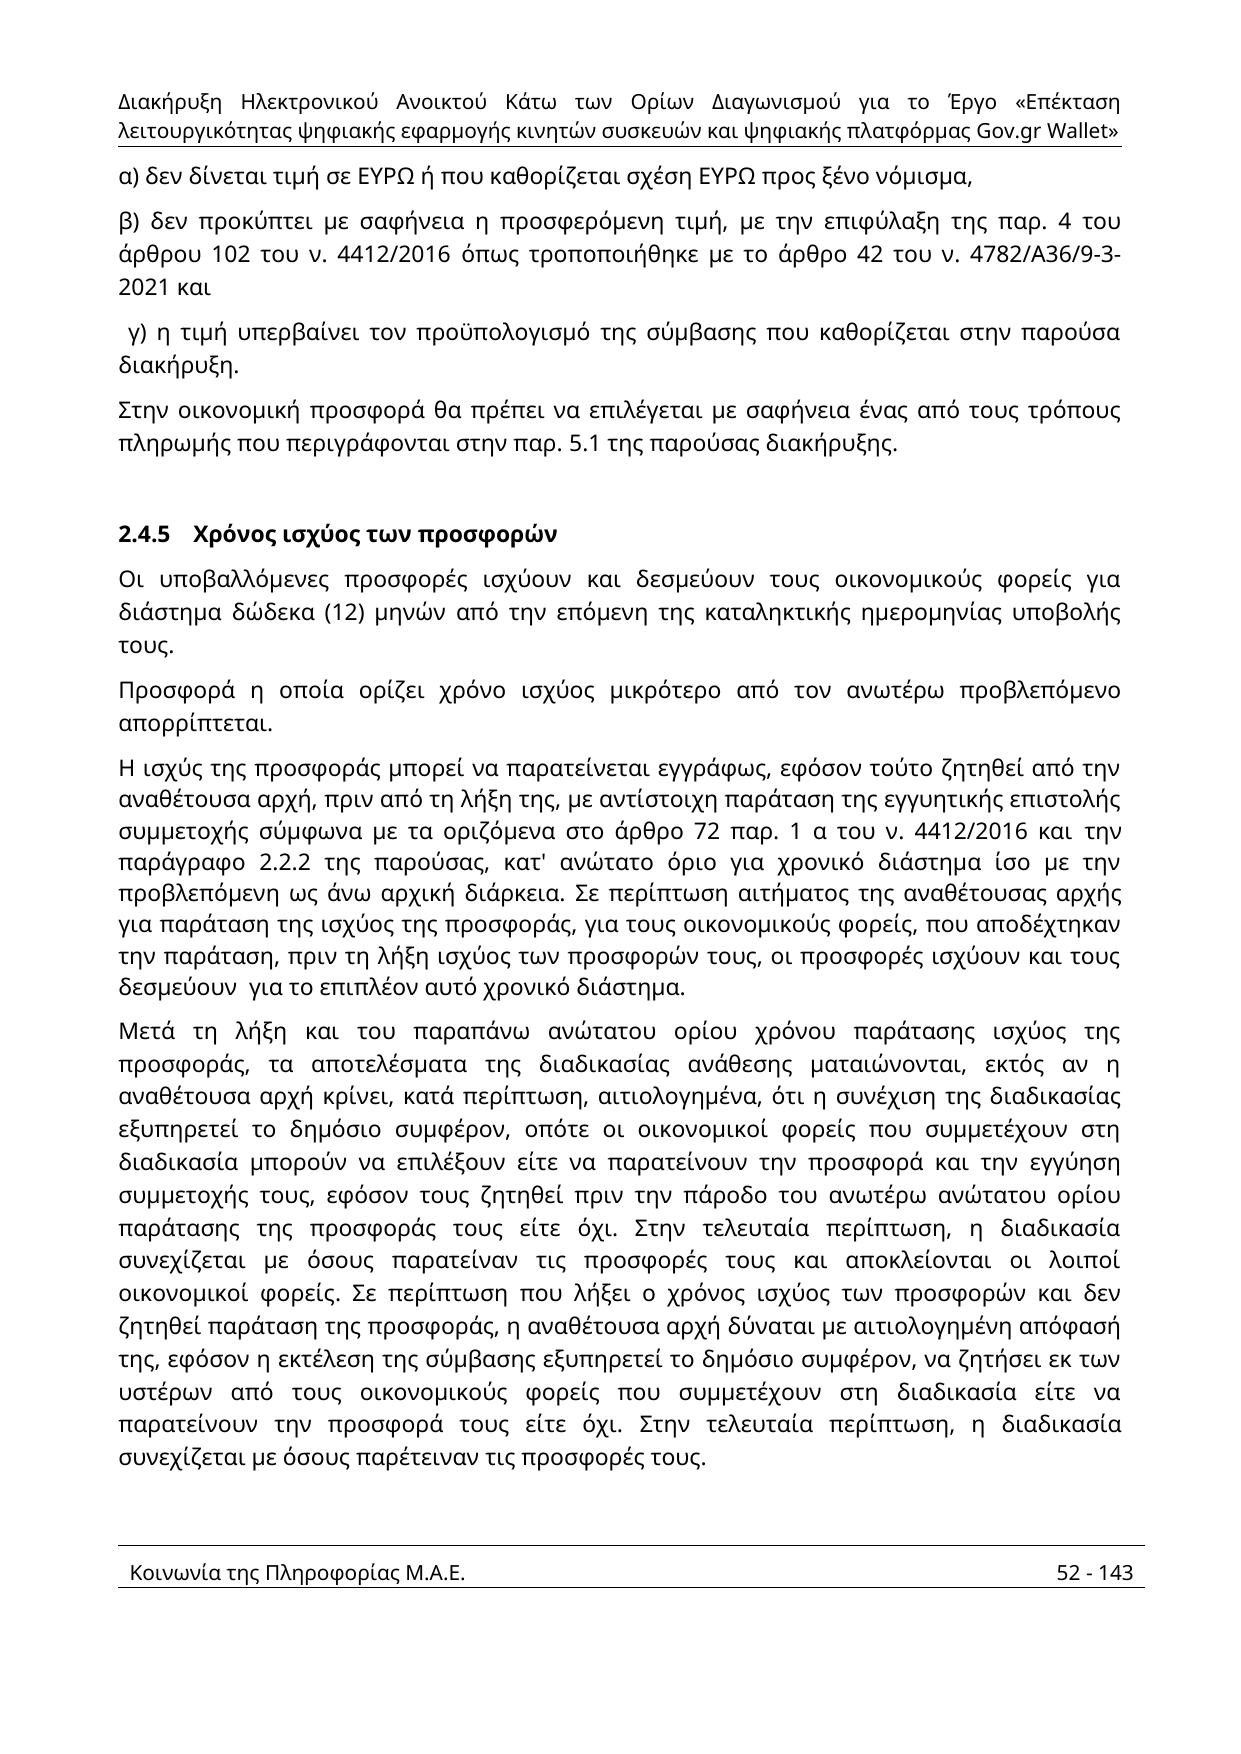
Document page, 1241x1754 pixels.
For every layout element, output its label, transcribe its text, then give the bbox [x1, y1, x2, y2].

text Η ισχύς της προσφοράς μπορεί να παρατείνεται εγγράφως, εφόσον τούτο ζητηθεί από την αναθέτουσα αρχή, πριν από τη λήξη της, με αντίστοιχη παράταση της εγγυητικής επιστολής συμμετοχής σύμφωνα με τα οριζόμενα στο άρθρο 72 παρ. 1 α του ν. 4412/2016 και την παράγραφο ‎2.2.2 της παρούσας, κατ' ανώτατο όριο για χρονικό διάστημα ίσο με την προβλεπόμενη ως άνω αρχική διάρκεια. Σε περίπτωση αιτήματος της αναθέτουσας αρχής για παράταση της ισχύος της προσφοράς, για τους οικονομικούς φορείς, που αποδέχτηκαν την παράταση, πριν τη λήξη ισχύος των προσφορών τους, οι προσφορές ισχύουν και τους δεσμεύουν για το επιπλέον αυτό χρονικό διάστημα. [118, 752, 1122, 1002]
text α) δεν δίνεται τιμή σε ΕΥΡΩ ή που καθορίζεται σχέση ΕΥΡΩ προς ξένο νόμισμα, [118, 160, 1122, 191]
text γ) η τιμή υπερβαίνει τον προϋπολογισμό της σύμβασης που καθορίζεται στην παρούσα διακήρυξη. [118, 316, 1122, 380]
text Προσφορά η οποία ορίζει χρόνο ισχύος μικρότερο από τον ανωτέρω προβλεπόμενο απορρίπτεται. [118, 674, 1122, 738]
text Στην οικονομική προσφορά θα πρέπει να επιλέγεται με σαφήνεια ένας από τους τρόπους πληρωμής που περιγράφονται στην παρ. ‎5.1 της παρούσας διακήρυξης. [118, 394, 1122, 458]
text β) δεν προκύπτει με σαφήνεια η προσφερόμενη τιμή, με την επιφύλαξη της παρ. 4 του άρθρου 102 του ν. 4412/2016 όπως τροποποιήθηκε με το άρθρο 42 του ν. 4782/Α36/9-3-2021 και [118, 205, 1122, 302]
text Μετά τη λήξη και του παραπάνω ανώτατου ορίου χρόνου παράτασης ισχύος της προσφοράς, τα αποτελέσματα της διαδικασίας ανάθεσης ματαιώνονται, εκτός αν η αναθέτουσα αρχή κρίνει, κατά περίπτωση, αιτιολογημένα, ότι η συνέχιση της διαδικασίας εξυπηρετεί το δημόσιο συμφέρον, οπότε οι οικονομικοί φορείς που συμμετέχουν στη διαδικασία μπορούν να επιλέξουν είτε να παρατείνουν την προσφορά και την εγγύηση συμμετοχής τους, εφόσον τους ζητηθεί πριν την πάροδο του ανωτέρω ανώτατου ορίου παράτασης της προσφοράς τους είτε όχι. Στην τελευταία περίπτωση, η διαδικασία συνεχίζεται με όσους παρατείναν τις προσφορές τους και αποκλείονται οι λοιποί οικονομικοί φορείς. Σε περίπτωση που λήξει ο χρόνος ισχύος των προσφορών και δεν ζητηθεί παράταση της προσφοράς, η αναθέτουσα αρχή δύναται με αιτιολογημένη απόφασή της, εφόσον η εκτέλεση της σύμβασης εξυπηρετεί το δημόσιο συμφέρον, να ζητήσει εκ των υστέρων από τους οικονομικούς φορείς που συμμετέχουν στη διαδικασία είτε να παρατείνουν την προσφορά τους είτε όχι. Στην τελευταία περίπτωση, η διαδικασία συνεχίζεται με όσους παρέτειναν τις προσφορές τους. [118, 1015, 1122, 1472]
text Οι υποβαλλόμενες προσφορές ισχύουν και δεσμεύουν τους οικονομικούς φορείς για διάστημα δώδεκα (12) μηνών από την επόμενη της καταληκτικής ημερομηνίας υποβολής τους. [118, 563, 1122, 660]
subtitle Χρόνος ισχύος των προσφορών [118, 518, 1122, 549]
